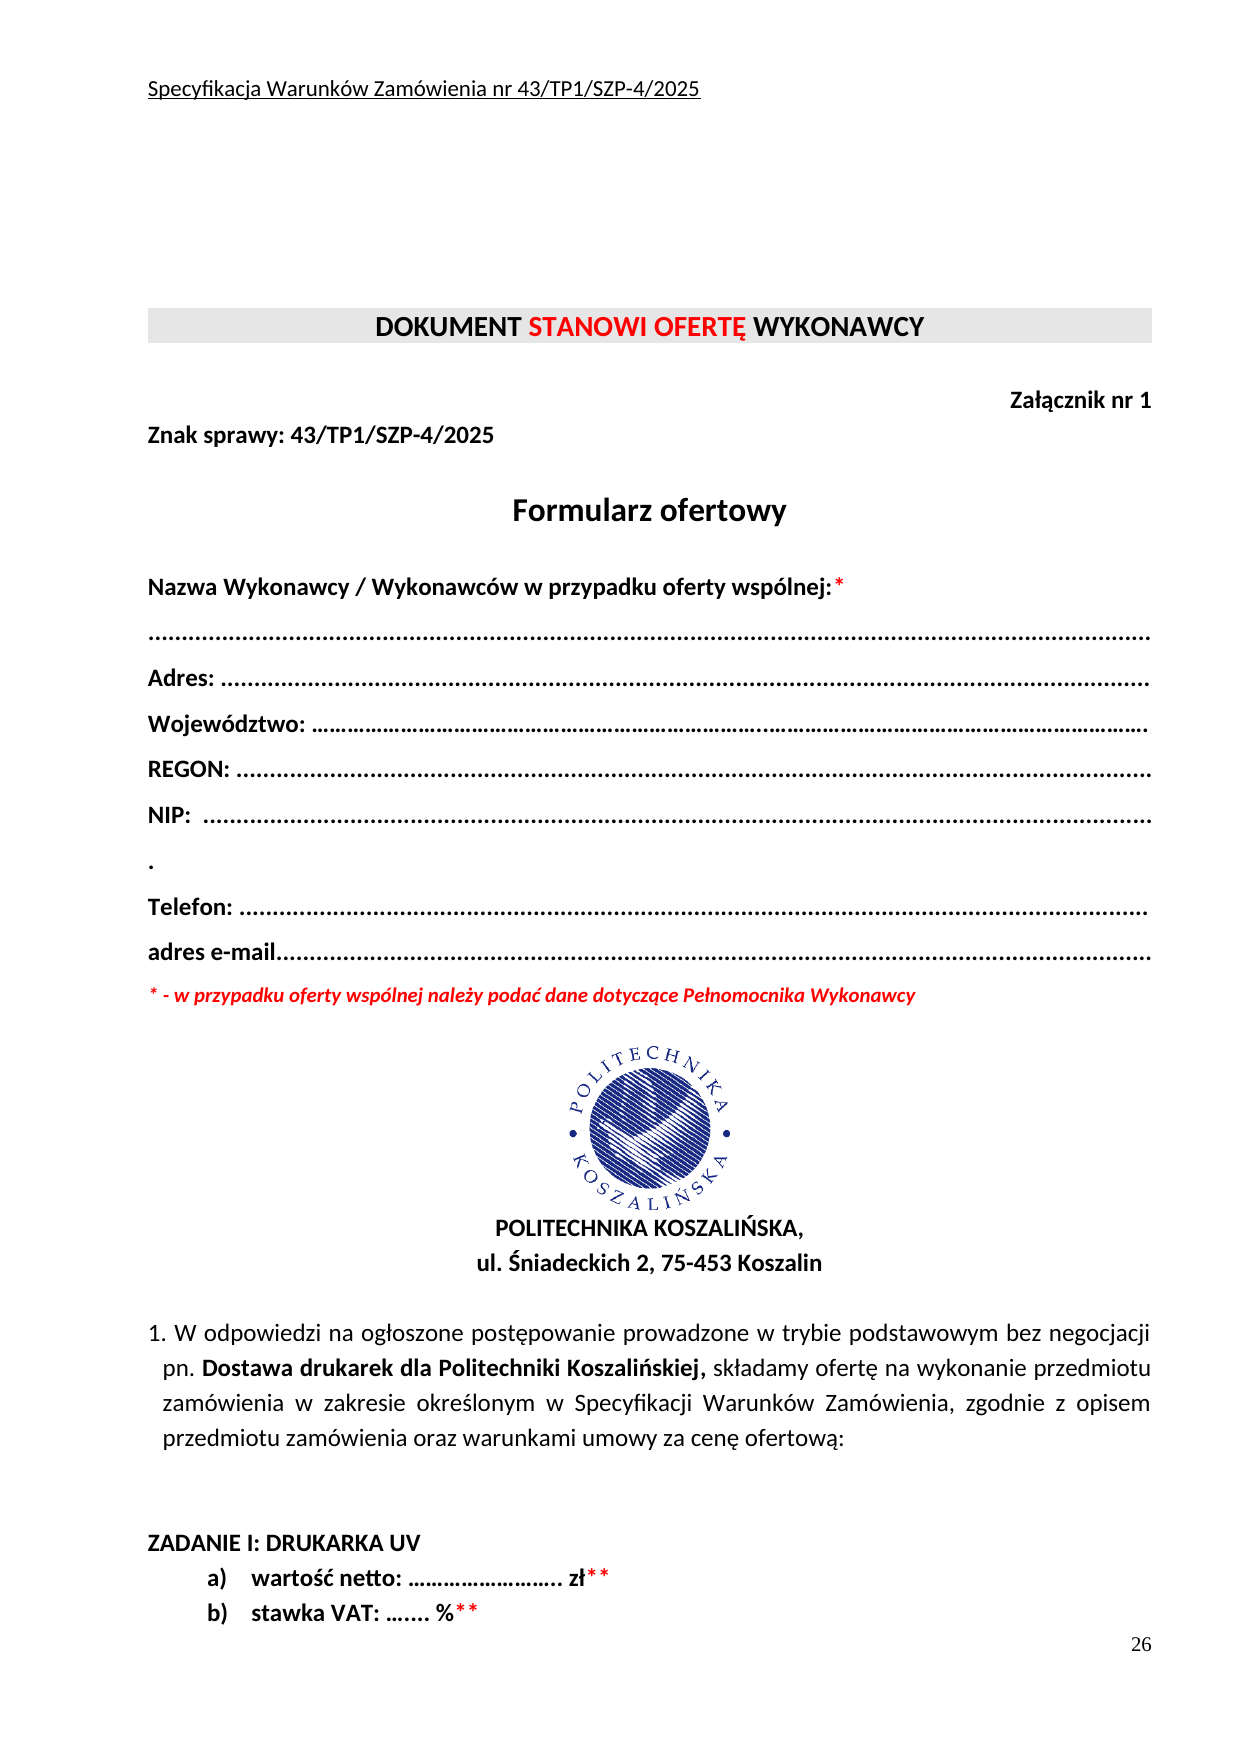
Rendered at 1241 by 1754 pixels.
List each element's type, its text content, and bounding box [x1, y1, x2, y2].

text Znak sprawy: 43/TP1/SZP-4/2025 [148, 419, 1152, 449]
list wartość netto: …………………….. zł** [207, 1563, 1152, 1593]
text DOKUMENT STANOWI OFERTĘ WYKONAWCY [148, 308, 1152, 343]
list stawka VAT: ….... %** [207, 1598, 1152, 1628]
text ZADANIE I: DRUKARKA UV [148, 1528, 1152, 1558]
text Telefon: ........................................................................................................................................ [148, 891, 1152, 921]
text adres e-mail................................................................................................................................... [148, 936, 1152, 967]
list 1. W odpowiedzi na ogłoszone postępowanie prowadzone w trybie podstawowym bez negocjacji pn. Dostawa drukarek dla Politechniki Koszalińskiej, składamy ofertę na wykonanie przedmiotu zamówienia w zakresie określonym w Specyfikacji Warunków Zamówienia, zgodnie z opisem przedmiotu zamówienia oraz warunkami umowy za cenę ofertową: [148, 1318, 1152, 1453]
text ...................................................................................................................................................... [148, 616, 1152, 647]
text Województwo: …………………………………………………………………..………………………………………………………. [148, 708, 1152, 738]
text Formularz ofertowy [148, 489, 1152, 529]
text POLITECHNIKA KOSZALIŃSKA, [148, 1213, 1152, 1243]
text NIP: ............................................................................................................................................... [148, 799, 1152, 876]
text Nazwa Wykonawcy / Wykonawców w przypadku oferty wspólnej:* [148, 571, 1152, 601]
text * - w przypadku oferty wspólnej należy podać dane dotyczące Pełnomocnika Wykonawcy [148, 982, 1152, 1008]
text Załącznik nr 1 [148, 384, 1152, 414]
picture [569, 1046, 730, 1210]
text ul. Śniadeckich 2, 75-453 Koszalin [148, 1248, 1152, 1278]
text REGON: ......................................................................................................................................... [148, 753, 1152, 784]
text Adres: ........................................................................................................................................... [148, 662, 1152, 693]
